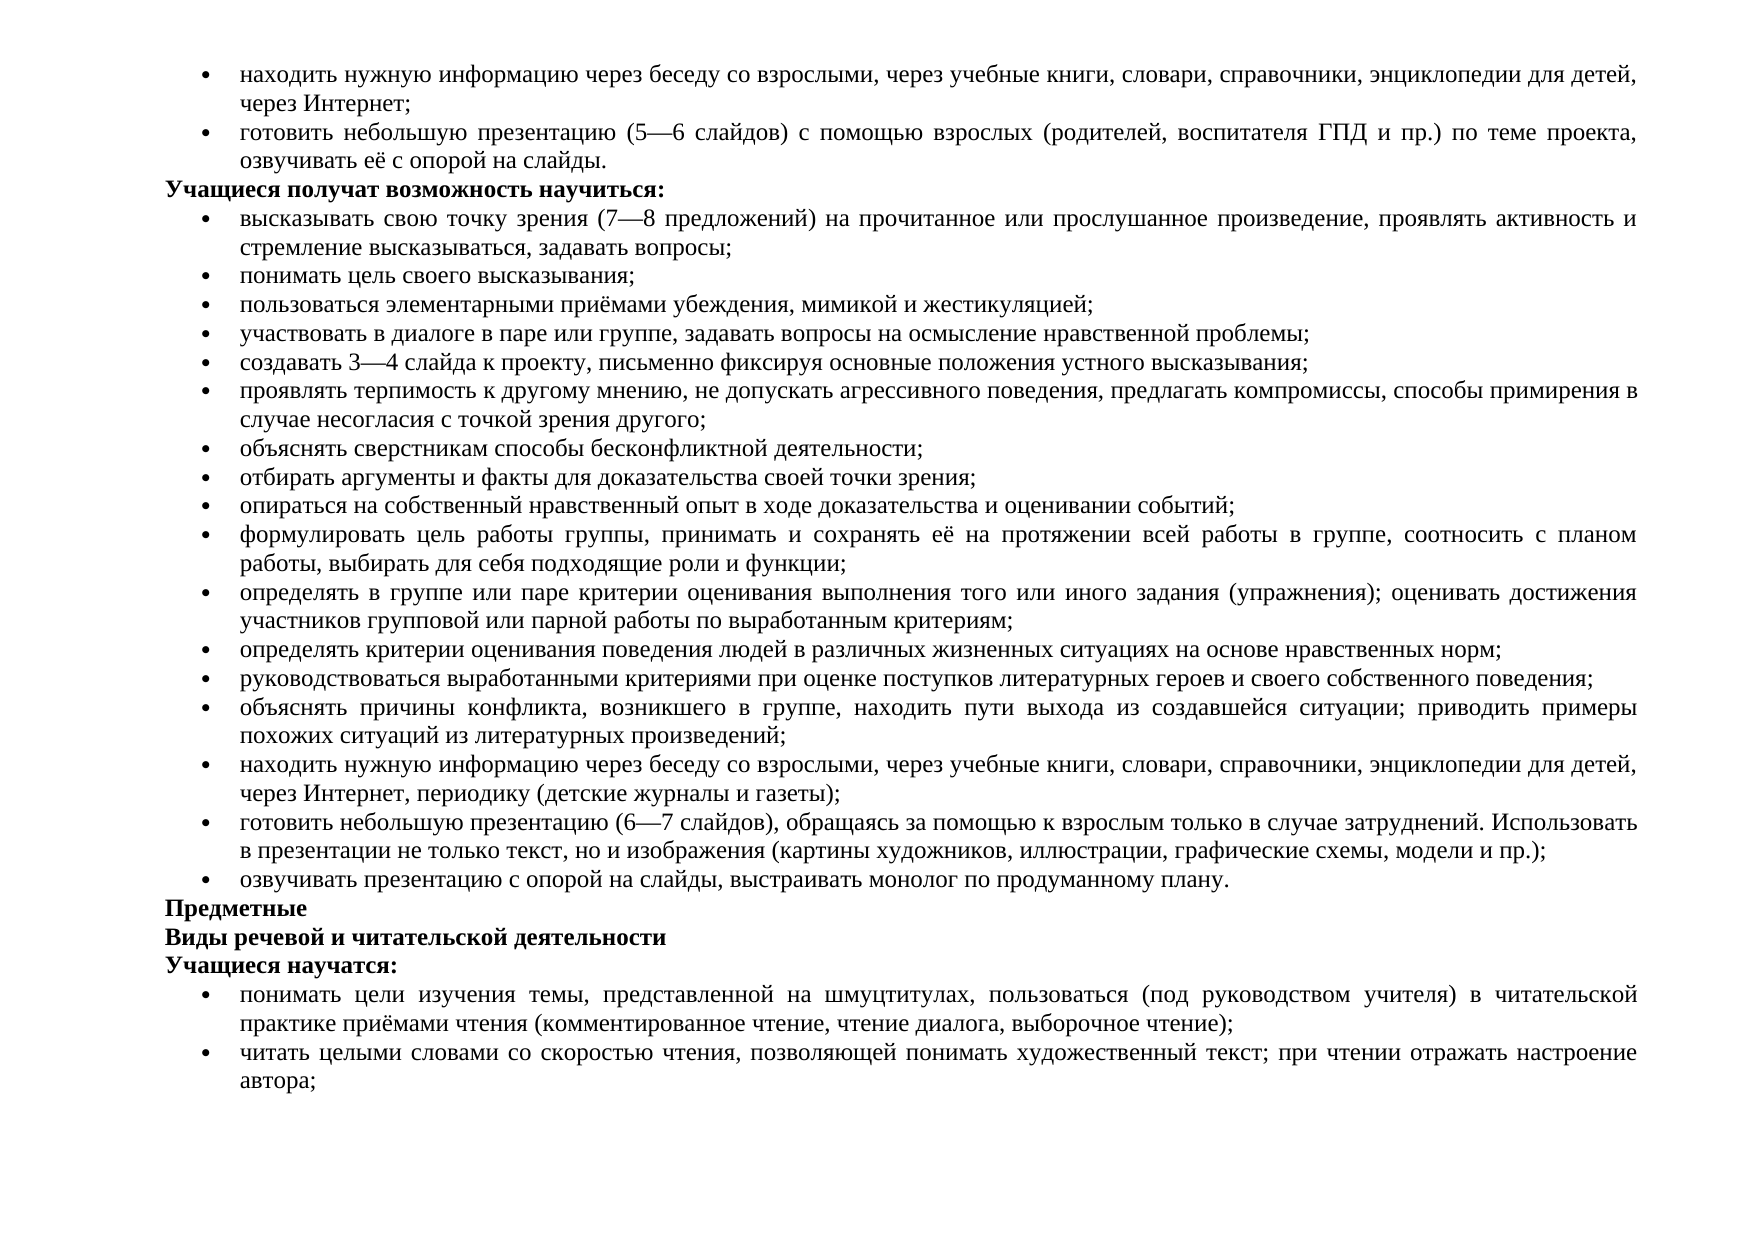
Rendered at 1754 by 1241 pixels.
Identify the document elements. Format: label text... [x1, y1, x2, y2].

list создавать 3—4 слайда к проекту, письменно фиксируя основные положения устного высказывания; [202, 347, 1639, 375]
list понимать цели изучения темы, представленной на шмуцтитулах, пользоваться (под руководством учителя) в читательской практике приёмами чтения (комментированное чтение, чтение диалога, выборочное чтение); [202, 979, 1639, 1037]
list участвовать в диалоге в паре или группе, задавать вопросы на осмысление нравственной проблемы; [202, 318, 1639, 347]
list руководствоваться выработанными критериями при оценке поступков литературных героев и своего собственного поведения; [202, 663, 1639, 692]
list высказывать свою точку зрения (7—8 предложений) на прочитанное или прослушанное произведение, проявлять активность и стремление высказываться, задавать вопросы; [202, 203, 1639, 260]
text Учащиеся научатся: [164, 950, 1639, 979]
list объяснять сверстникам способы бесконфликтной деятельности; [202, 433, 1639, 462]
list озвучивать презентацию с опорой на слайды, выстраивать монолог по продуманному плану. [202, 864, 1639, 893]
list готовить небольшую презентацию (6—7 слайдов), обращаясь за помощью к взрослым только в случае затруднений. Использовать в презентации не только текст, но и изображения (картины художников, иллюстрации, графические схемы, модели и пр.); [202, 807, 1639, 864]
list опираться на собственный нравственный опыт в ходе доказательства и оценивании событий; [202, 490, 1639, 519]
list понимать цель своего высказывания; [202, 260, 1639, 289]
text Учащиеся получат возможность научиться: [164, 174, 1639, 203]
list объяснять причины конфликта, возникшего в группе, находить пути выхода из создавшейся ситуации; приводить примеры похожих ситуаций из литературных произведений; [202, 692, 1639, 749]
list определять критерии оценивания поведения людей в различных жизненных ситуациях на основе нравственных норм; [202, 634, 1639, 663]
list определять в группе или паре критерии оценивания выполнения того или иного задания (упражнения); оценивать достижения участников групповой или парной работы по выработанным критериям; [202, 577, 1639, 634]
list формулировать цель работы группы, принимать и сохранять её на протяжении всей работы в группе, соотносить с планом работы, выбирать для себя подходящие роли и функции; [202, 519, 1639, 577]
list готовить небольшую презентацию (5—6 слайдов) с помощью взрослых (родителей, воспитателя ГПД и пр.) по теме проекта, озвучивать её с опорой на слайды. [202, 117, 1639, 174]
list проявлять терпимость к другому мнению, не допускать агрессивного поведения, предлагать компромиссы, способы примирения в случае несогласия с точкой зрения другого; [202, 375, 1639, 433]
list отбирать аргументы и факты для доказательства своей точки зрения; [202, 462, 1639, 490]
text Виды речевой и читательской деятельности [164, 922, 1639, 950]
list находить нужную информацию через беседу со взрослыми, через учебные книги, словари, справочники, энциклопедии для детей, через Интернет, периодику (детские журналы и газеты); [202, 749, 1639, 807]
text Предметные [164, 893, 1639, 922]
list читать целыми словами со скоростью чтения, позволяющей понимать художественный текст; при чтении отражать настроение автора; [202, 1037, 1639, 1094]
list находить нужную информацию через беседу со взрослыми, через учебные книги, словари, справочники, энциклопедии для детей, через Интернет; [202, 59, 1639, 117]
list пользоваться элементарными приёмами убеждения, мимикой и жестикуляцией; [202, 289, 1639, 318]
